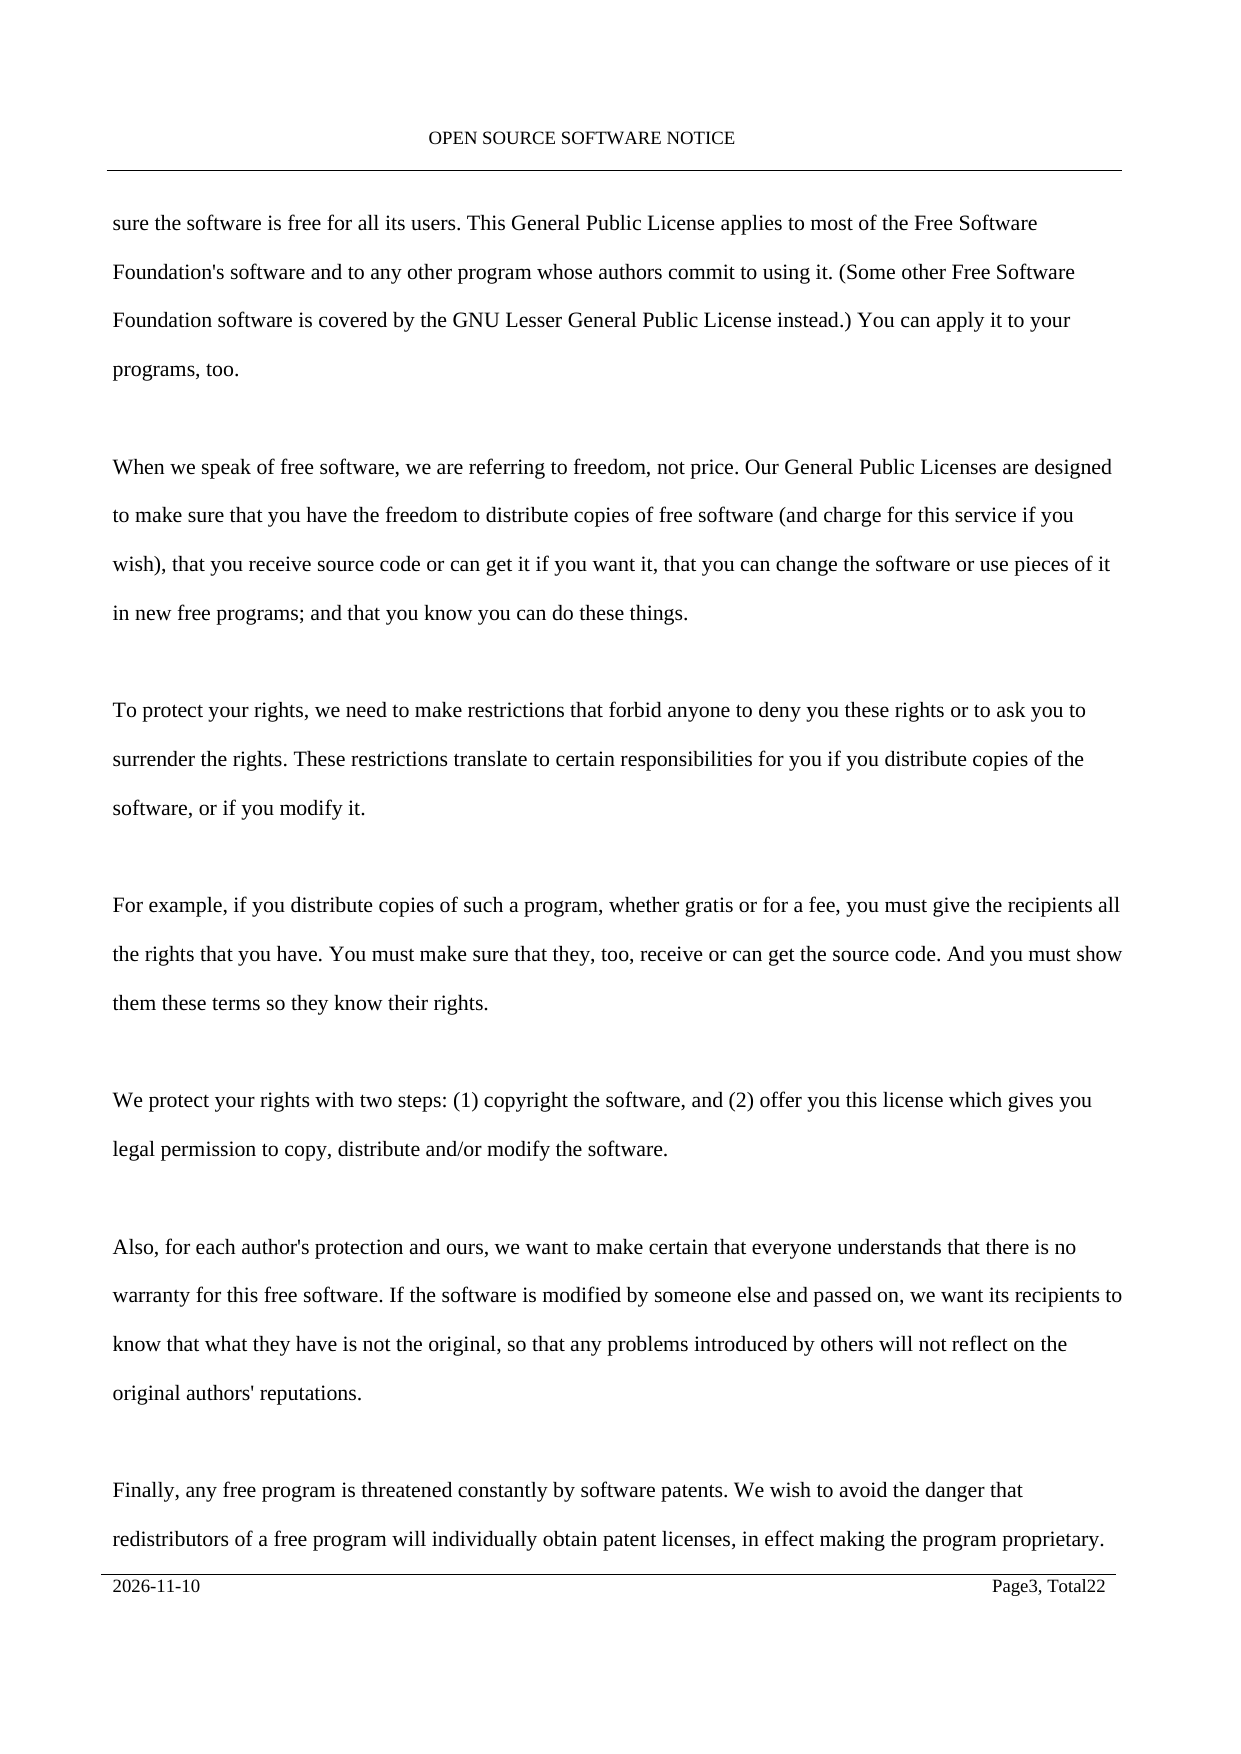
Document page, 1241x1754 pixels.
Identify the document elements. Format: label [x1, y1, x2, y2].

text [112, 206, 1128, 1555]
